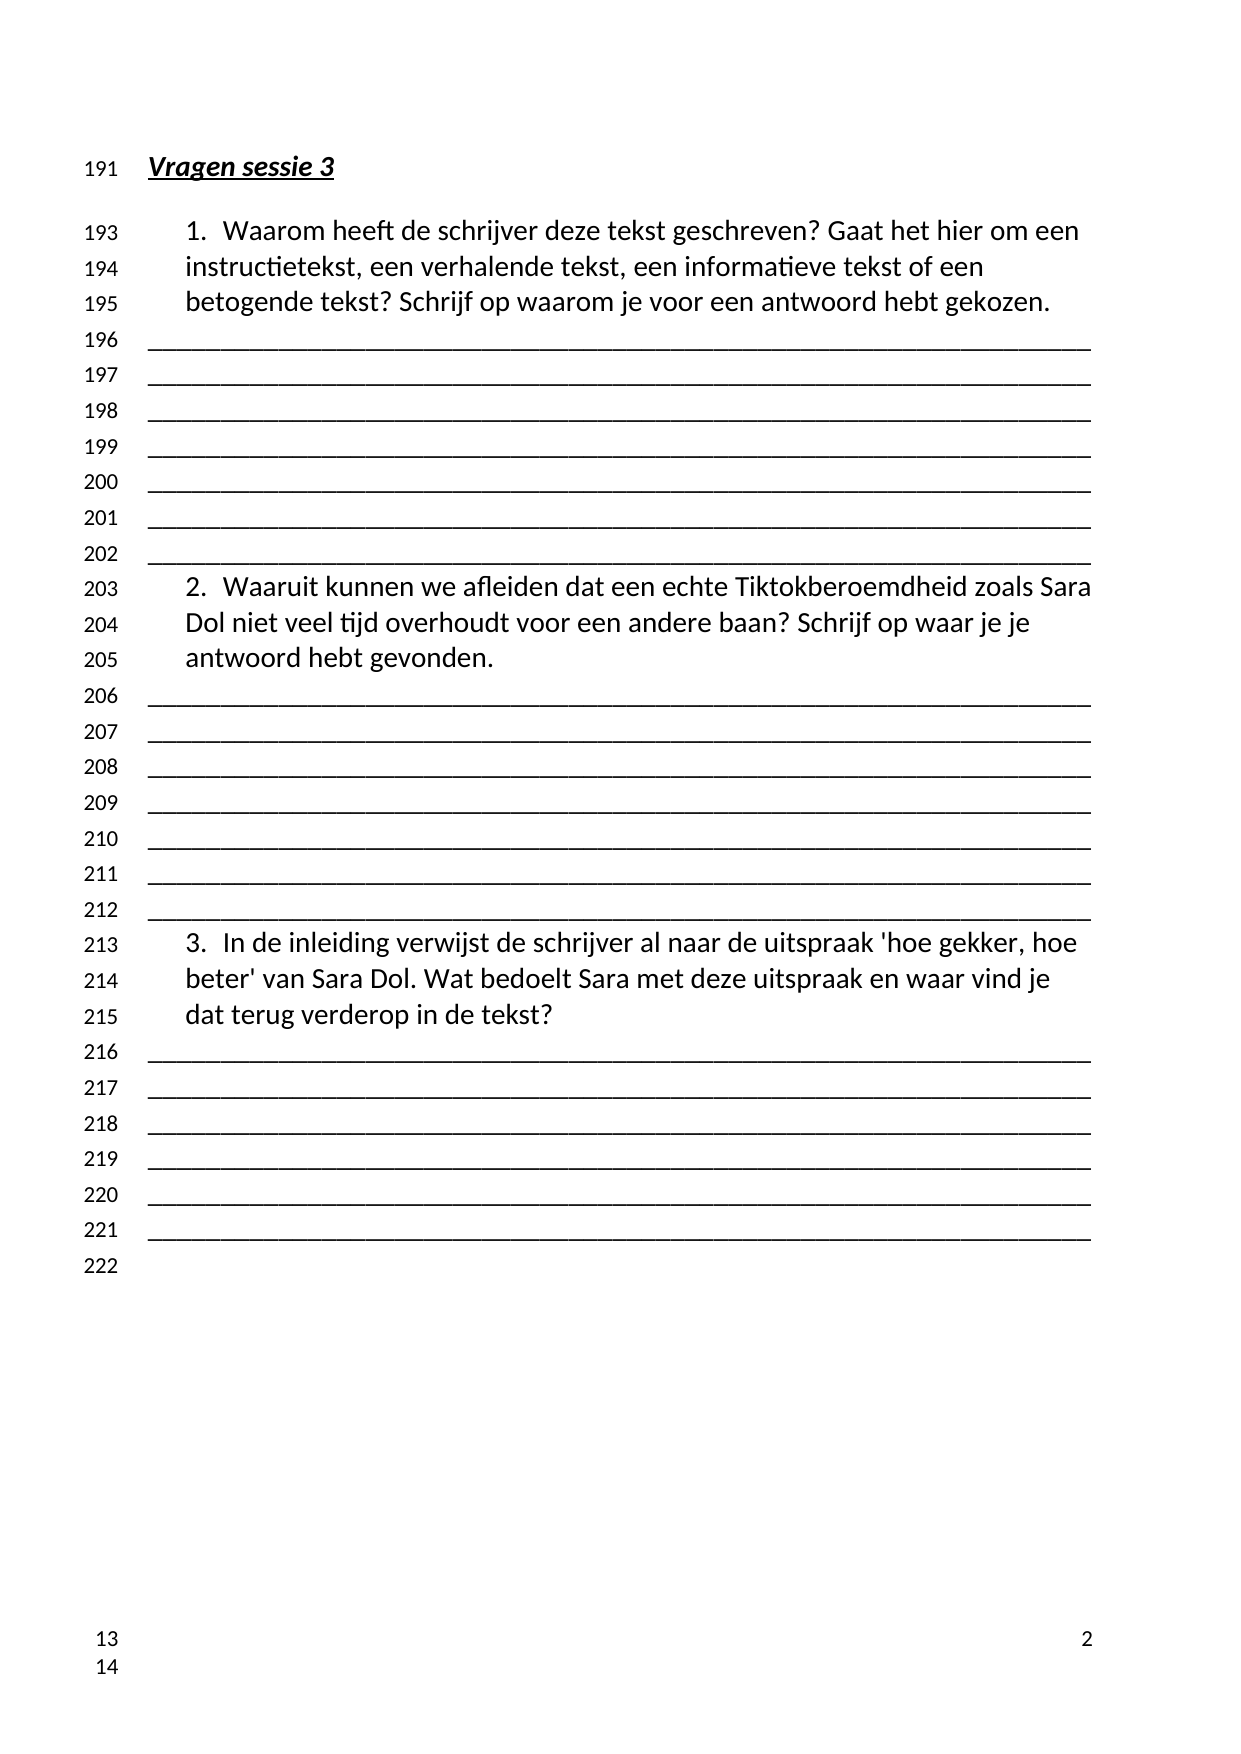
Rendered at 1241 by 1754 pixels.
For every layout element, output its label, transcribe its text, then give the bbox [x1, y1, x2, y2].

text Vragen sessie 3 [148, 148, 1093, 212]
list In de inleiding verwijst de schrijver al naar de uitspraak 'hoe gekker, hoe beter' van Sara Dol. Wat bedoelt Sara met deze uitspraak en waar vind je dat terug verderop in de tekst? [185, 924, 1093, 1031]
text _______________________________________________________________________________________________________________________________________________________________________________________________________________________________________________________________________________________________________________________________________________________________________________________________________________________________________________________________________ [148, 675, 1093, 924]
list Waaruit kunnen we afleiden dat een echte Tiktokberoemdheid zoals Sara Dol niet veel tijd overhoudt voor een andere baan? Schrijf op waar je je antwoord hebt gevonden. [185, 568, 1093, 675]
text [148, 1031, 1093, 1245]
text _______________________________________________________________________________________________________________________________________________________________________________________________________________________________________________________________________________________________________________________________________________________________________________________________________________________________________________________________________ [148, 319, 1093, 568]
list Waarom heeft de schrijver deze tekst geschreven? Gaat het hier om een instructietekst, een verhalende tekst, een informatieve tekst of een betogende tekst? Schrijf op waarom je voor een antwoord hebt gekozen. [185, 212, 1093, 319]
